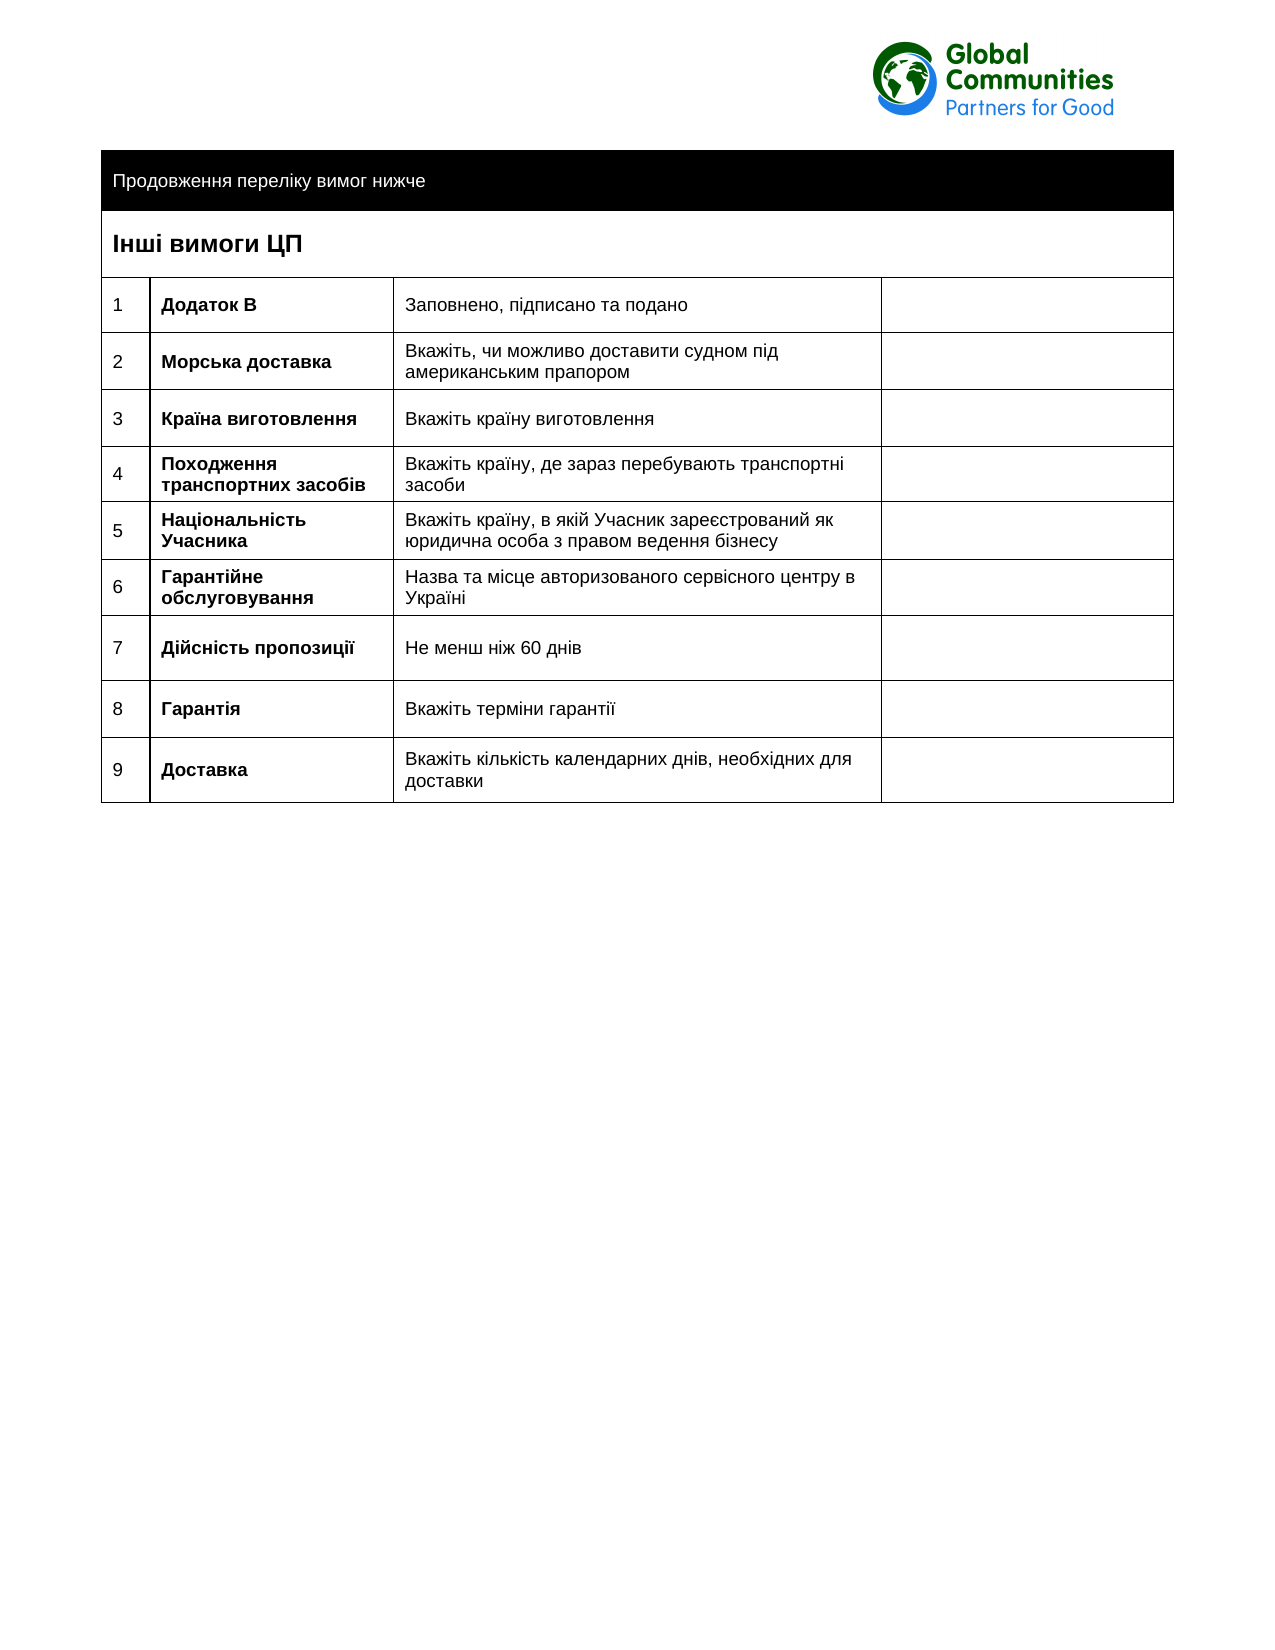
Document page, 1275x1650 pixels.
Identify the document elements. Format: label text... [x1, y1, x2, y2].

table_cell 5 [102, 502, 149, 558]
table_cell Гарантійне обслуговування [151, 560, 393, 615]
table_cell 7 [102, 616, 149, 679]
table_cell Додаток В [151, 278, 393, 332]
table_cell Національність Учасника [151, 502, 393, 558]
table_cell Вкажіть терміни гарантії [394, 681, 881, 737]
table_cell 8 [102, 681, 149, 737]
table_cell [882, 390, 1173, 446]
table_cell 3 [102, 390, 149, 446]
table_cell [882, 447, 1173, 501]
table_cell 2 [102, 333, 149, 389]
table_cell 9 [102, 738, 149, 802]
table_cell [882, 502, 1173, 558]
table_cell Вкажіть, чи можливо доставити судном під американським прапором [394, 333, 881, 389]
table_cell Країна виготовлення [151, 390, 393, 446]
table_cell Продовження переліку вимог нижче [102, 151, 1173, 210]
table_cell Заповнено, підписано та подано [394, 278, 881, 332]
table_cell [882, 738, 1173, 802]
table_cell Доставка [151, 738, 393, 802]
table_cell Вкажіть країну виготовлення [394, 390, 881, 446]
table_cell Вкажіть країну, в якій Учасник зареєстрований як юридична особа з правом ведення бізнесу [394, 502, 881, 558]
table_cell Гарантія [151, 681, 393, 737]
table_cell 6 [102, 560, 149, 615]
table_cell [882, 278, 1173, 332]
table_cell [882, 560, 1173, 615]
table_cell 4 [102, 447, 149, 501]
table_cell Назва та місце авторизованого сервісного центру в Україні [394, 560, 881, 615]
picture [864, 33, 1121, 124]
table_cell Не менш ніж 60 днів [394, 616, 881, 679]
table_cell Вкажіть кількість календарних днів, необхідних для доставки [394, 738, 881, 802]
table_cell Походження транспортних засобів [151, 447, 393, 501]
table_cell [882, 333, 1173, 389]
table_cell [882, 616, 1173, 679]
table_cell 1 [102, 278, 149, 332]
table_cell Вкажіть країну, де зараз перебувають транспортні засоби [394, 447, 881, 501]
table_cell Дійсність пропозиції [151, 616, 393, 679]
table_cell [882, 681, 1173, 737]
table_cell Інші вимоги ЦП [102, 211, 1173, 277]
table_cell Морська доставка [151, 333, 393, 389]
